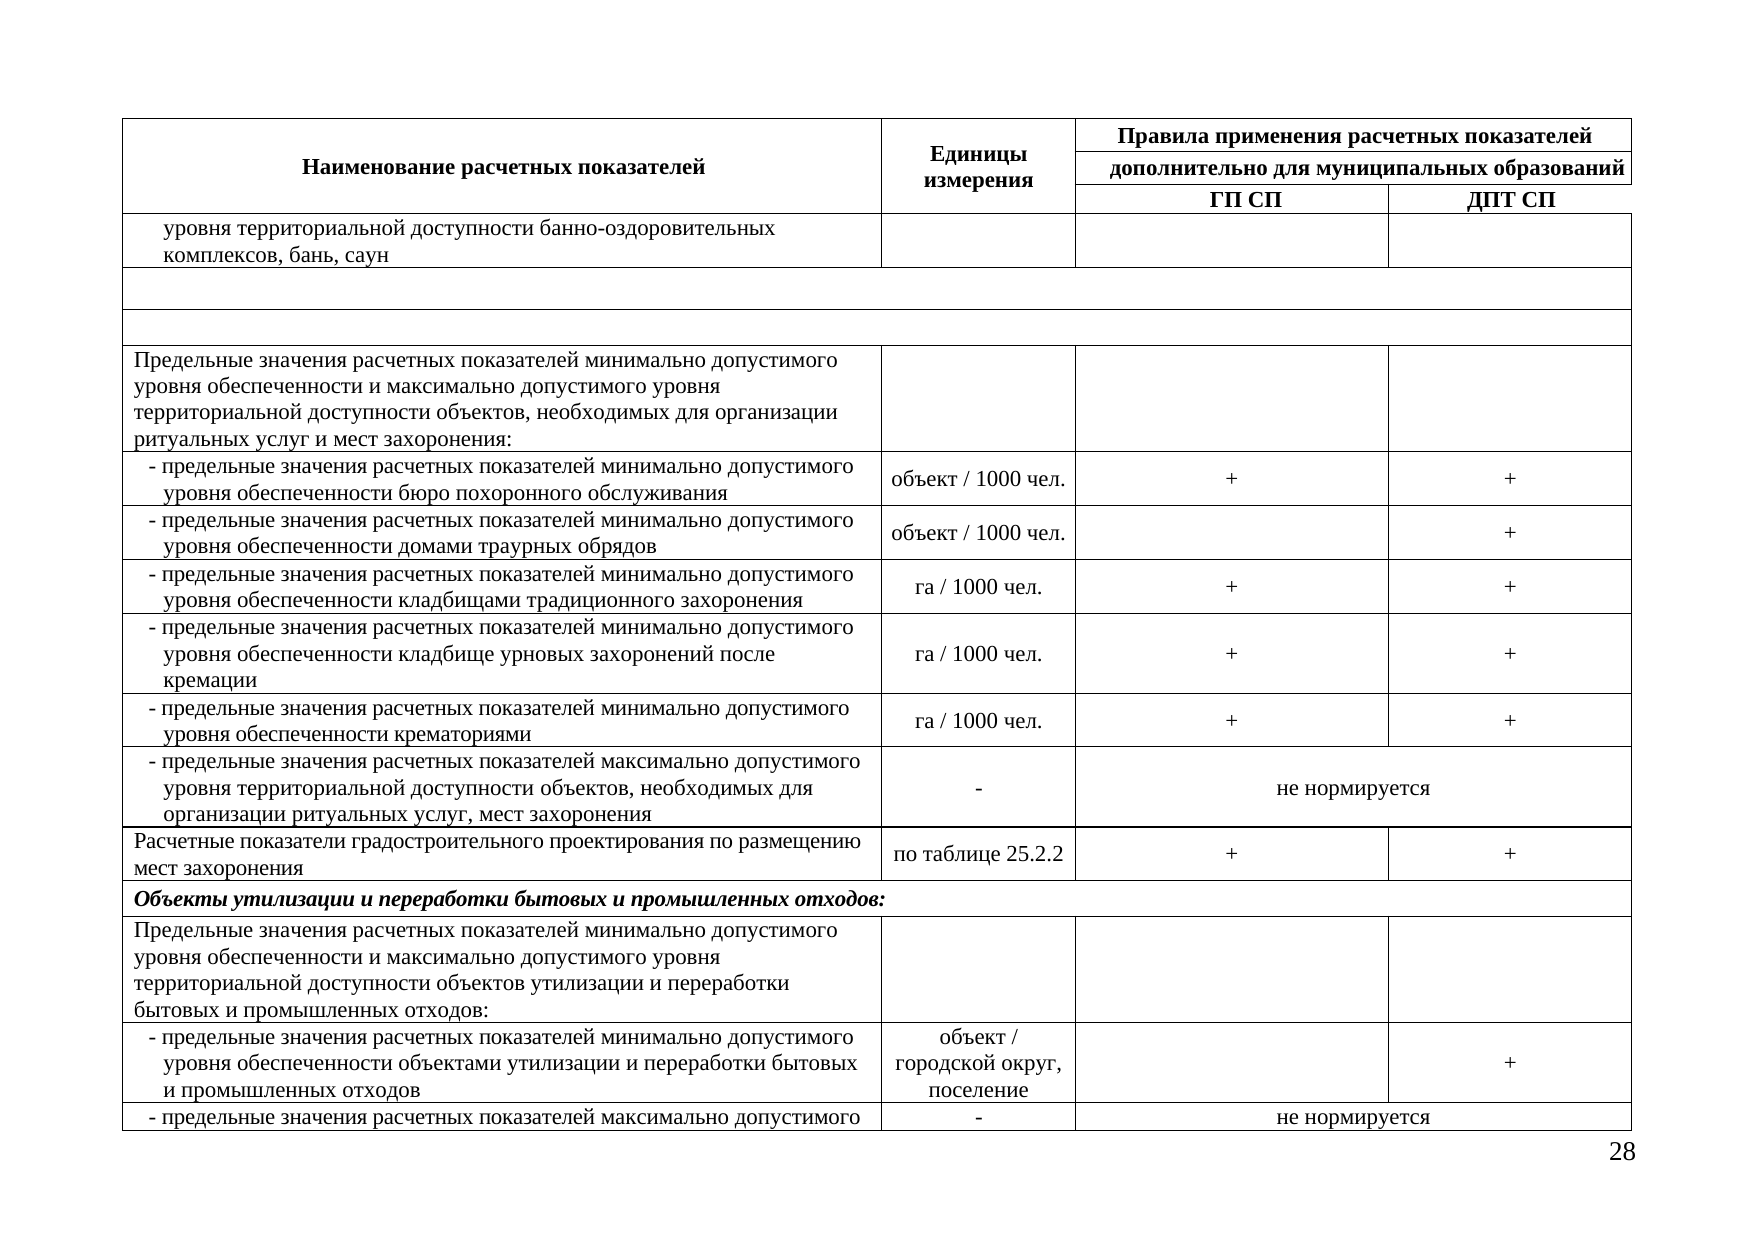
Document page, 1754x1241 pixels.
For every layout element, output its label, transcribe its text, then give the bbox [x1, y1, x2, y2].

table_cell - предельные значения расчетных показателей минимально допустимого уровня обеспеченности объектами утилизации и переработки бытовых и промышленных отходов [123, 1023, 881, 1102]
table_cell объект / 1000 чел. [882, 452, 1075, 505]
table_cell [1076, 346, 1388, 451]
table_cell мин [882, 214, 1075, 267]
table_cell дополнительно для муниципальных образований [1100, 152, 1631, 183]
table_cell не нормируется [1076, 1103, 1631, 1129]
table_cell [1389, 346, 1631, 451]
table_cell не нормируется [1076, 747, 1631, 826]
table_cell га / 1000 чел. [882, 614, 1075, 692]
table_cell + [1389, 694, 1631, 746]
table_cell [1076, 152, 1100, 183]
table_cell [882, 346, 1075, 451]
table_cell [123, 268, 1631, 309]
table_cell Расчетные показатели градостроительного проектирования по размещению мест захоронения [123, 828, 881, 880]
table_cell [1076, 506, 1388, 559]
table_cell объект / 1000 чел. [882, 506, 1075, 559]
table_cell [1076, 185, 1100, 213]
table_cell - предельные значения расчетных показателей минимально допустимого уровня обеспеченности бюро похоронного обслуживания [123, 452, 881, 505]
table_cell - предельные значения расчетных показателей минимально допустимого уровня обеспеченности кладбище урновых захоронений после кремации [123, 614, 881, 692]
table_cell + [1076, 694, 1388, 746]
table_cell + [1076, 614, 1388, 692]
table_cell га / 1000 чел. [882, 560, 1075, 612]
table_cell + [1389, 828, 1631, 880]
table_cell + [1076, 214, 1388, 267]
table_cell ДПТ СП [1389, 185, 1632, 213]
table_header Единицы измерения [882, 119, 1075, 213]
table_cell [1076, 917, 1388, 1022]
table_cell - [882, 747, 1075, 826]
table_cell + [1389, 452, 1631, 505]
table_cell + [1389, 214, 1631, 267]
table_cell + [1389, 614, 1631, 692]
table_cell Предельные значения расчетных показателей минимально допустимого уровня обеспеченности и максимально допустимого уровня территориальной доступности объектов утилизации и переработки бытовых и промышленных отходов: [123, 917, 881, 1022]
table_header Наименование расчетных показателей [123, 119, 881, 213]
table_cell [123, 1103, 881, 1129]
table_cell - предельные значения расчетных показателей минимально допустимого уровня обеспеченности крематориями [123, 694, 881, 746]
table_cell Объекты утилизации и переработки бытовых и промышленных отходов: [123, 881, 1631, 916]
table_cell + [1076, 828, 1388, 880]
table_cell - предельные значения расчетных показателей максимально допустимого уровня территориальной доступности объектов, необходимых для организации ритуальных услуг, мест захоронения [123, 747, 881, 826]
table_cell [123, 214, 881, 267]
table_cell ГП СП [1100, 185, 1388, 213]
table_cell объект / городской округ, поселение [882, 1023, 1075, 1102]
table_cell [1076, 1023, 1388, 1102]
table_cell - [882, 1103, 1075, 1129]
table_cell + [1076, 452, 1388, 505]
table_cell - предельные значения расчетных показателей минимально допустимого уровня обеспеченности кладбищами традиционного захоронения [123, 560, 881, 612]
table_header Правила применения расчетных показателей [1076, 119, 1631, 151]
table_cell га / 1000 чел. [882, 694, 1075, 746]
table_cell - предельные значения расчетных показателей минимально допустимого уровня обеспеченности домами траурных обрядов [123, 506, 881, 559]
table_cell + [1389, 506, 1631, 559]
table_cell + [1076, 560, 1388, 612]
table_cell [1389, 917, 1631, 1022]
table_cell [882, 917, 1075, 1022]
table_cell [123, 310, 1631, 345]
table_cell по таблице 25.2.2 [882, 828, 1075, 880]
table_cell + [1389, 560, 1631, 612]
table_cell Предельные значения расчетных показателей минимально допустимого уровня обеспеченности и максимально допустимого уровня территориальной доступности объектов, необходимых для организации ритуальных услуг и мест захоронения: [123, 346, 881, 451]
table_cell + [1389, 1023, 1631, 1102]
